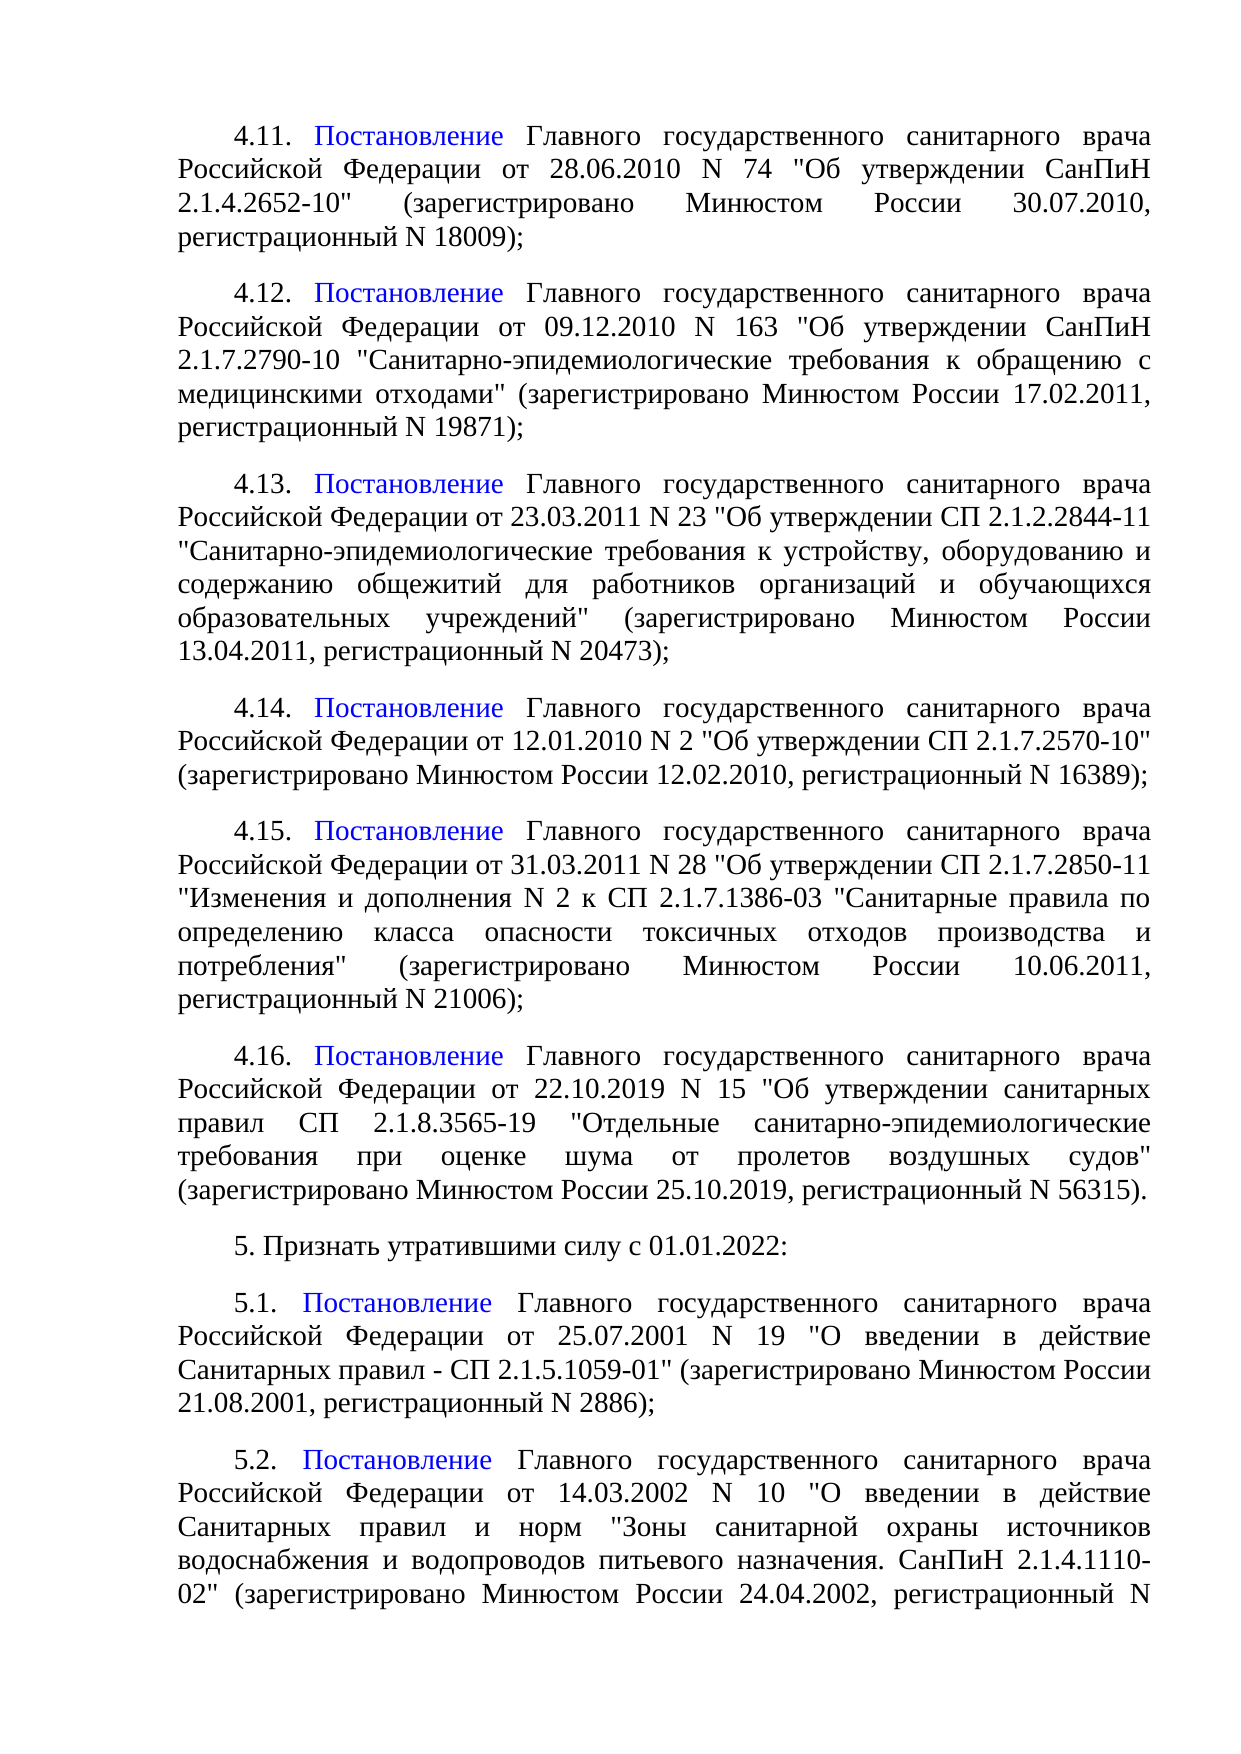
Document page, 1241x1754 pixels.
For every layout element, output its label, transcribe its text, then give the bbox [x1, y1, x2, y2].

text 4.16. Постановление Главного государственного санитарного врача Российской Федерации от 22.10.2019 N 15 "Об утверждении санитарных правил СП 2.1.8.3565-19 "Отдельные санитарно-эпидемиологические требования при оценке шума от пролетов воздушных судов" (зарегистрировано Минюстом России 25.10.2019, регистрационный N 56315). [177, 1038, 1152, 1205]
text 4.15. Постановление Главного государственного санитарного врача Российской Федерации от 31.03.2011 N 28 "Об утверждении СП 2.1.7.2850-11 "Изменения и дополнения N 2 к СП 2.1.7.1386-03 "Санитарные правила по определению класса опасности токсичных отходов производства и потребления" (зарегистрировано Минюстом России 10.06.2011, регистрационный N 21006); [177, 813, 1152, 1015]
text 4.14. Постановление Главного государственного санитарного врача Российской Федерации от 12.01.2010 N 2 "Об утверждении СП 2.1.7.2570-10" (зарегистрировано Минюстом России 12.02.2010, регистрационный N 16389); [177, 690, 1152, 791]
text 4.11. Постановление Главного государственного санитарного врача Российской Федерации от 28.06.2010 N 74 "Об утверждении СанПиН 2.1.4.2652-10" (зарегистрировано Минюстом России 30.07.2010, регистрационный N 18009); [177, 118, 1152, 252]
text 4.12. Постановление Главного государственного санитарного врача Российской Федерации от 09.12.2010 N 163 "Об утверждении СанПиН 2.1.7.2790-10 "Санитарно-эпидемиологические требования к обращению с медицинскими отходами" (зарегистрировано Минюстом России 17.02.2011, регистрационный N 19871); [177, 275, 1152, 443]
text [177, 1442, 1152, 1609]
text 5.1. Постановление Главного государственного санитарного врача Российской Федерации от 25.07.2001 N 19 "О введении в действие Санитарных правил - СП 2.1.5.1059-01" (зарегистрировано Минюстом России 21.08.2001, регистрационный N 2886); [177, 1285, 1152, 1419]
text 5. Признать утратившими силу с 01.01.2022: [177, 1228, 1152, 1262]
text 4.13. Постановление Главного государственного санитарного врача Российской Федерации от 23.03.2011 N 23 "Об утверждении СП 2.1.2.2844-11 "Санитарно-эпидемиологические требования к устройству, оборудованию и содержанию общежитий для работников организаций и обучающихся образовательных учреждений" (зарегистрировано Минюстом России 13.04.2011, регистрационный N 20473); [177, 466, 1152, 667]
